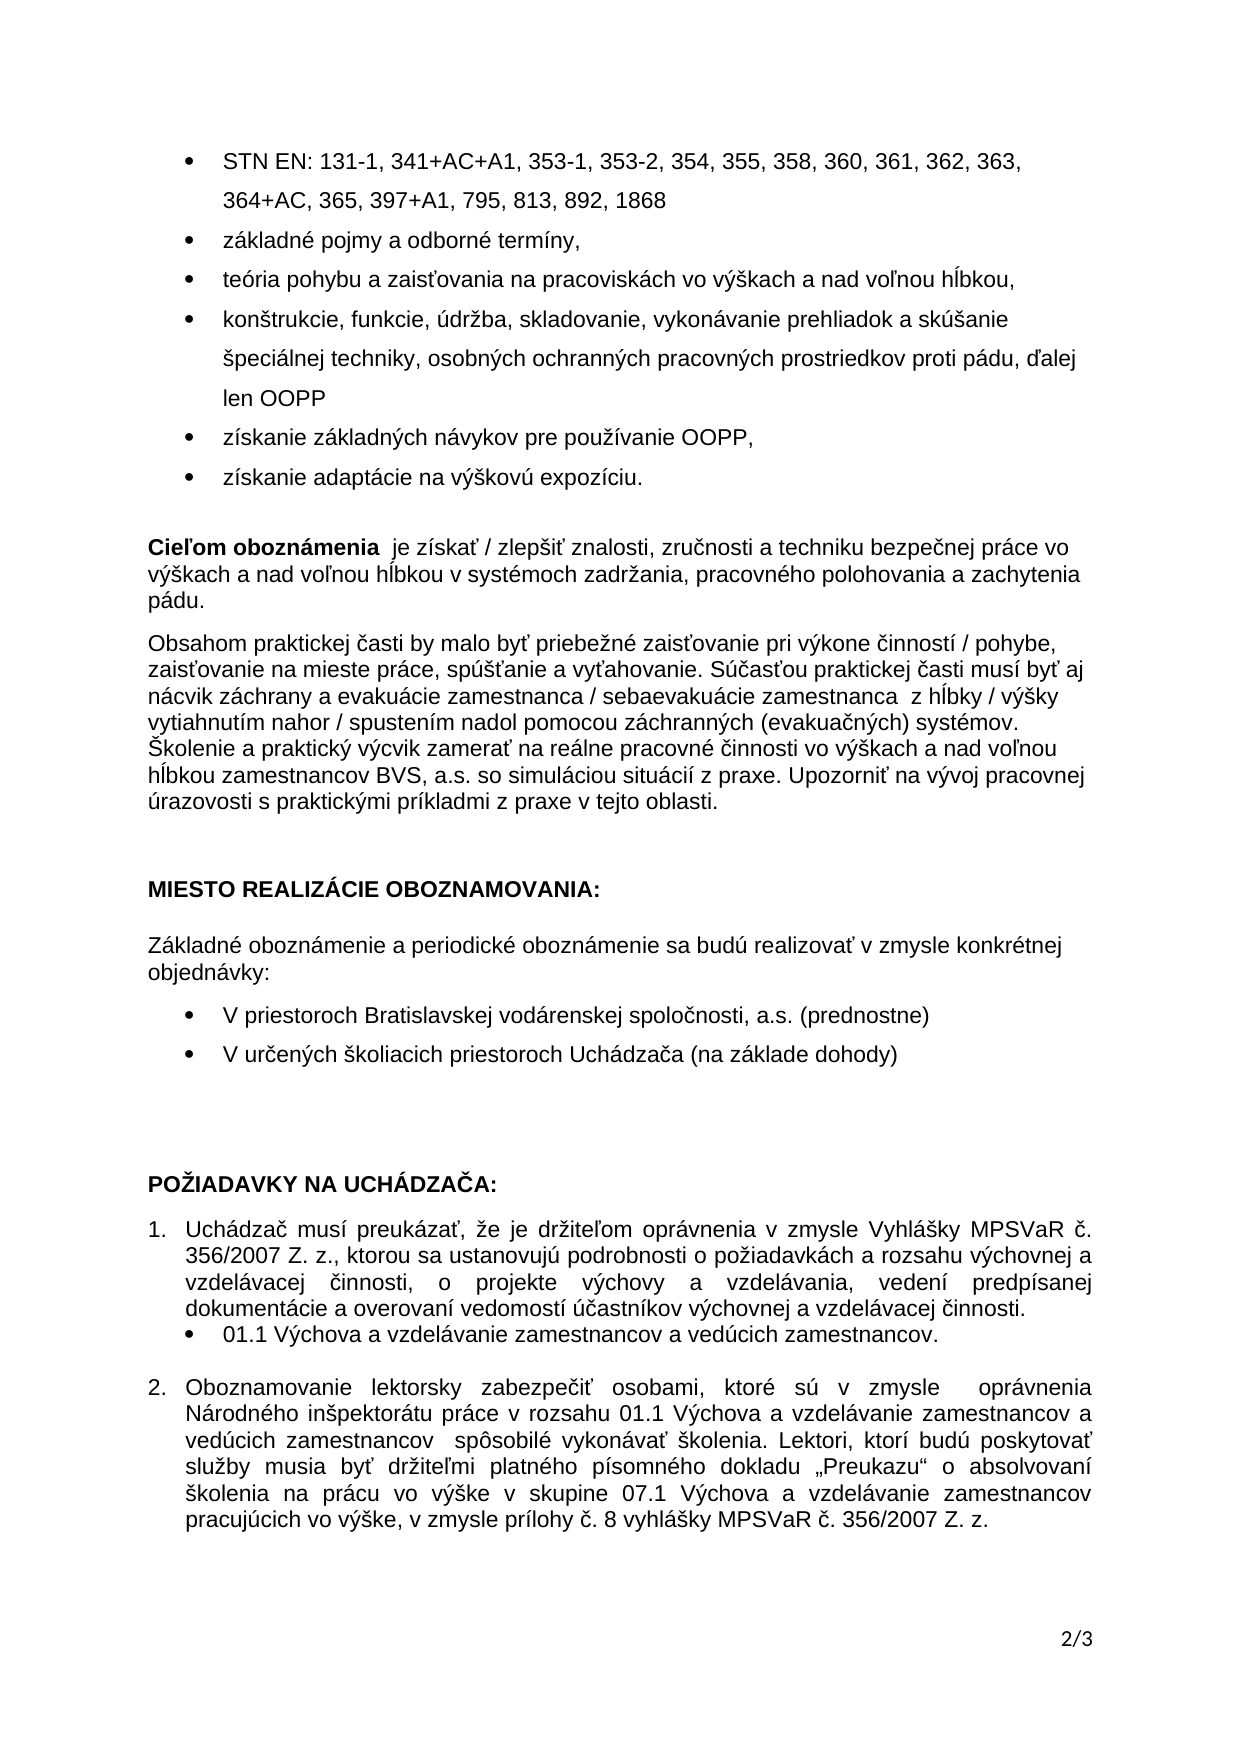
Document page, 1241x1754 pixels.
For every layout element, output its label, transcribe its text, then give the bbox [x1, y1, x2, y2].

list V určených školiacich priestoroch Uchádzača (na základe dohody) [185, 1041, 1093, 1067]
list základné pojmy a odborné termíny, [185, 227, 1093, 253]
text Cieľom oboznámenia je získať / zlepšiť znalosti, zručnosti a techniku bezpečnej práce vo výškach a nad voľnou hĺbkou v systémoch zadržania, pracovného polohovania a zachytenia pádu. [148, 534, 1093, 613]
text Obsahom praktickej časti by malo byť priebežné zaisťovanie pri výkone činností / pohybe, zaisťovanie na mieste práce, spúšťanie a vyťahovanie. Súčasťou praktickej časti musí byť aj nácvik záchrany a evakuácie zamestnanca / sebaevakuácie zamestnanca z hĺbky / výšky vytiahnutím nahor / spustením nadol pomocou záchranných (evakuačných) systémov. Školenie a praktický výcvik zamerať na reálne pracovné činnosti vo výškach a nad voľnou hĺbkou zamestnancov BVS, a.s. so simuláciou situácií z praxe. Upozorniť na vývoj pracovnej úrazovosti s praktickými príkladmi z praxe v tejto oblasti. [148, 630, 1093, 814]
text POŽIADAVKY NA UCHÁDZAČA: [148, 1171, 1093, 1197]
list V priestoroch Bratislavskej vodárenskej spoločnosti, a.s. (prednostne) [185, 1002, 1093, 1028]
list Uchádzač musí preukázať, že je držiteľom oprávnenia v zmysle Vyhlášky MPSVaR č. 356/2007 Z. z., ktorou sa ustanovujú podrobnosti o požiadavkách a rozsahu výchovnej a vzdelávacej činnosti, o projekte výchovy a vzdelávania, vedení predpísanej dokumentácie a overovaní vedomostí účastníkov výchovnej a vzdelávacej činnosti. [148, 1216, 1093, 1321]
list STN EN: 131-1, 341+AC+A1, 353-1, 353-2, 354, 355, 358, 360, 361, 362, 363, 364+AC, 365, 397+A1, 795, 813, 892, 1868 [185, 148, 1093, 213]
text Základné oboznámenie a periodické oboznámenie sa budú realizovať v zmysle konkrétnej objednávky: [148, 932, 1093, 985]
list teória pohybu a zaisťovania na pracoviskách vo výškach a nad voľnou hĺbkou, [185, 266, 1093, 292]
text MIESTO REALIZÁCIE OBOZNAMOVANIA: [148, 876, 1093, 902]
list získanie základných návykov pre používanie OOPP, [185, 424, 1093, 450]
list získanie adaptácie na výškovú expozíciu. [185, 463, 1093, 490]
list Oboznamovanie lektorsky zabezpečiť osobami, ktoré sú v zmysle oprávnenia Národného inšpektorátu práce v rozsahu 01.1 Výchova a vzdelávanie zamestnancov a vedúcich zamestnancov spôsobilé vykonávať školenia. Lektori, ktorí budú poskytovať služby musia byť držiteľmi platného písomného dokladu „Preukazu“ o absolvovaní školenia na prácu vo výške v skupine 07.1 Výchova a vzdelávanie zamestnancov pracujúcich vo výške, v zmysle prílohy č. 8 vyhlášky MPSVaR č. 356/2007 Z. z. [148, 1374, 1093, 1532]
list 01.1 Výchova a vzdelávanie zamestnancov a vedúcich zamestnancov. [185, 1321, 1093, 1348]
list konštrukcie, funkcie, údržba, skladovanie, vykonávanie prehliadok a skúšanie špeciálnej techniky, osobných ochranných pracovných prostriedkov proti pádu, ďalej len OOPP [185, 306, 1093, 411]
